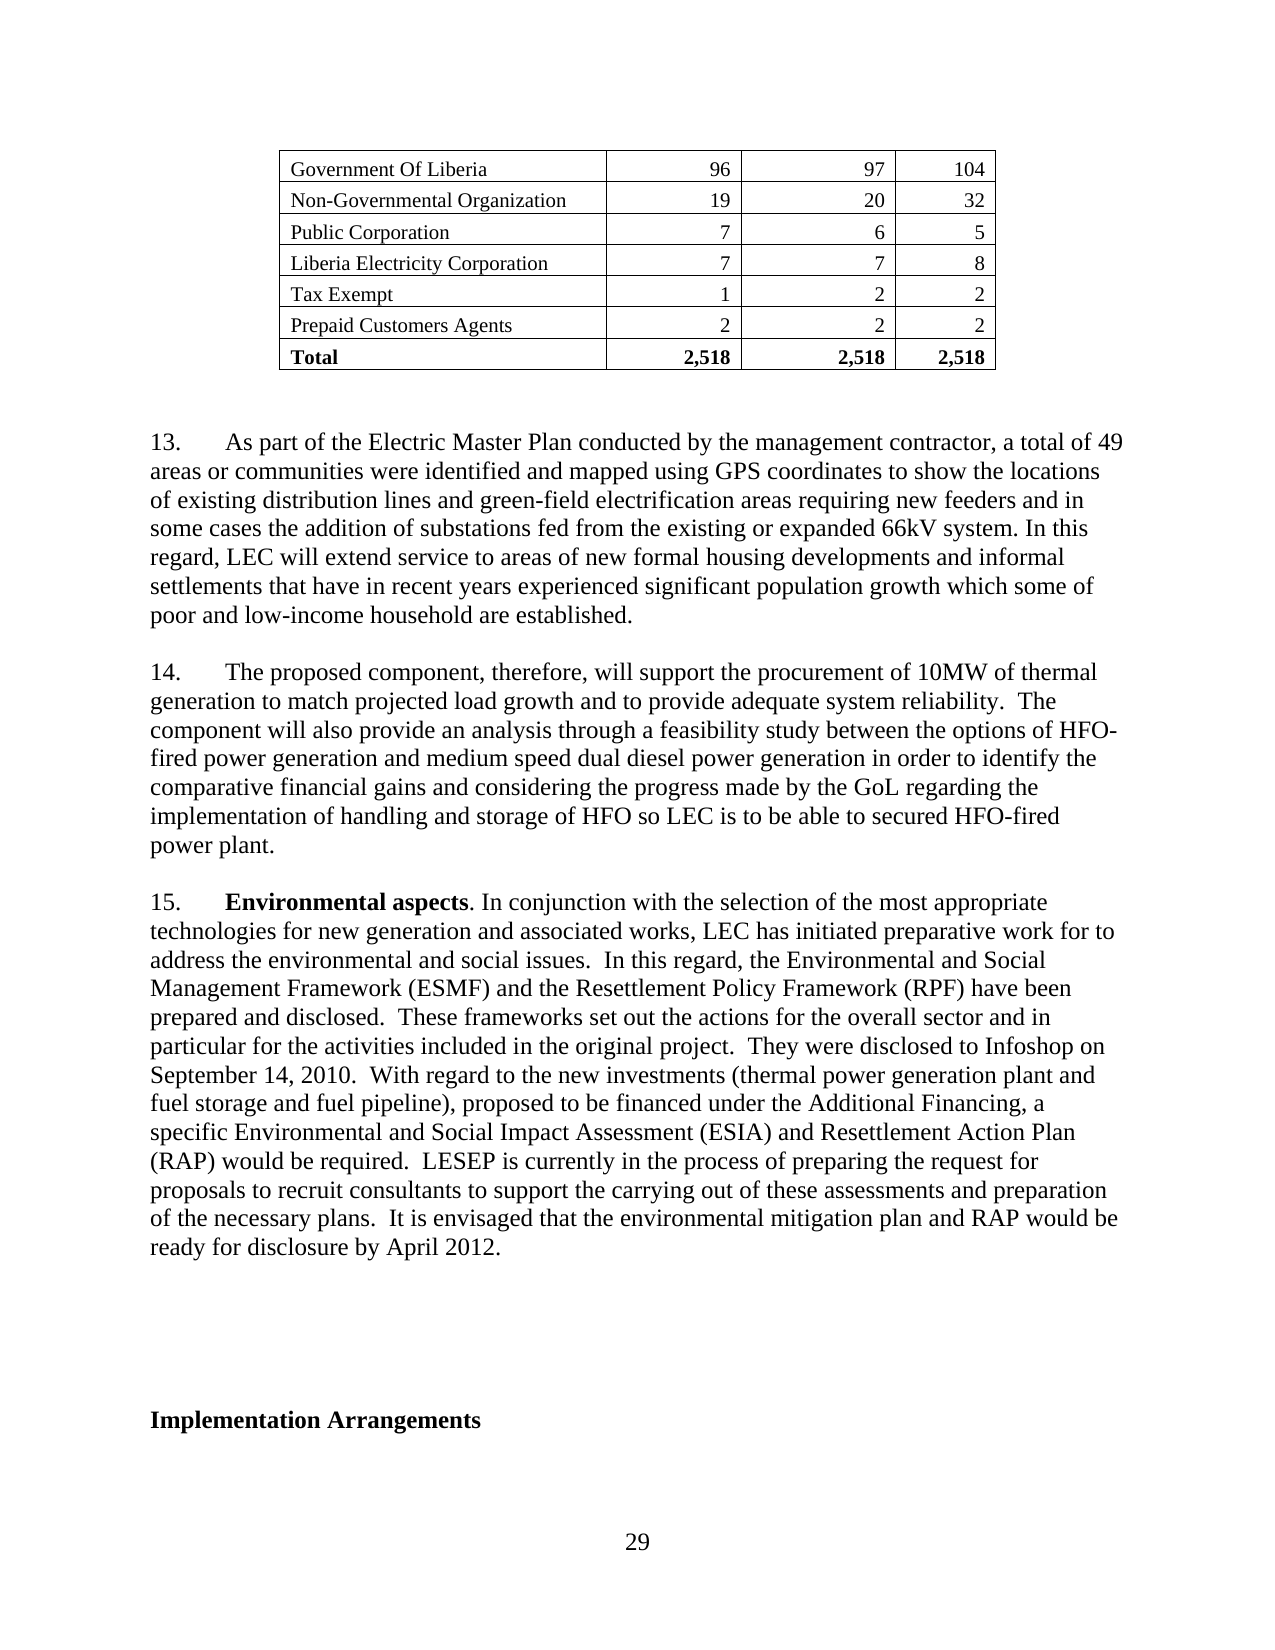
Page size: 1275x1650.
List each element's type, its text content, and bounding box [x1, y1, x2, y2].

table_cell Prepaid Customers Agents [280, 307, 606, 337]
table_cell 8 [896, 245, 995, 275]
table_cell 32 [896, 182, 995, 212]
table_cell 1 [607, 276, 741, 306]
table_cell Total [280, 339, 606, 369]
list As part of the Electric Master Plan conducted by the management contractor, a total of 49 areas or communities were identified and mapped using GPS coordinates to show the locations of existing distribution lines and green-field electrification areas requiring new feeders and in some cases the addition of substations fed from the existing or expanded 66kV system. In this regard, LEC will extend service to areas of new formal housing developments and informal settlements that have in recent years experienced significant population growth which some of poor and low-income household are established. [150, 427, 1125, 628]
table_cell Tax Exempt [280, 276, 606, 306]
table_cell 7 [607, 245, 741, 275]
table_cell 2 [896, 307, 995, 337]
table_cell 2 [896, 276, 995, 306]
text Implementation Arrangements [150, 1405, 1125, 1433]
table_cell 2,518 [896, 339, 995, 369]
table_cell 97 [742, 151, 895, 181]
table_cell Non-Governmental Organization [280, 182, 606, 212]
table_cell 2 [742, 276, 895, 306]
table_cell 20 [742, 182, 895, 212]
table_cell 19 [607, 182, 741, 212]
table_cell Public Corporation [280, 214, 606, 244]
table_cell 2,518 [607, 339, 741, 369]
table_cell 6 [742, 214, 895, 244]
table_cell Government Of Liberia [280, 151, 606, 181]
table_cell 5 [896, 214, 995, 244]
list Environmental aspects. In conjunction with the selection of the most appropriate technologies for new generation and associated works, LEC has initiated preparative work for to address the environmental and social issues. In this regard, the Environmental and Social Management Framework (ESMF) and the Resettlement Policy Framework (RPF) have been prepared and disclosed. These frameworks set out the actions for the overall sector and in particular for the activities included in the original project. They were disclosed to Infoshop on September 14, 2010. With regard to the new investments (thermal power generation plant and fuel storage and fuel pipeline), proposed to be financed under the Additional Financing, a specific Environmental and Social Impact Assessment (ESIA) and Resettlement Action Plan (RAP) would be required. LESEP is currently in the process of preparing the request for proposals to recruit consultants to support the carrying out of these assessments and preparation of the necessary plans. It is envisaged that the environmental mitigation plan and RAP would be ready for disclosure by April 2012. [150, 887, 1125, 1261]
table_cell Liberia Electricity Corporation [280, 245, 606, 275]
table_cell 7 [742, 245, 895, 275]
table_cell 96 [607, 151, 741, 181]
table_cell 2 [742, 307, 895, 337]
list The proposed component, therefore, will support the procurement of 10MW of thermal generation to match projected load growth and to provide adequate system reliability. The component will also provide an analysis through a feasibility study between the options of HFO-fired power generation and medium speed dual diesel power generation in order to identify the comparative financial gains and considering the progress made by the GoL regarding the implementation of handling and storage of HFO so LEC is to be able to secured HFO-fired power plant. [150, 657, 1125, 858]
table_cell 2 [607, 307, 741, 337]
table_cell 2,518 [742, 339, 895, 369]
table_cell 7 [607, 214, 741, 244]
table_cell 104 [896, 151, 995, 181]
